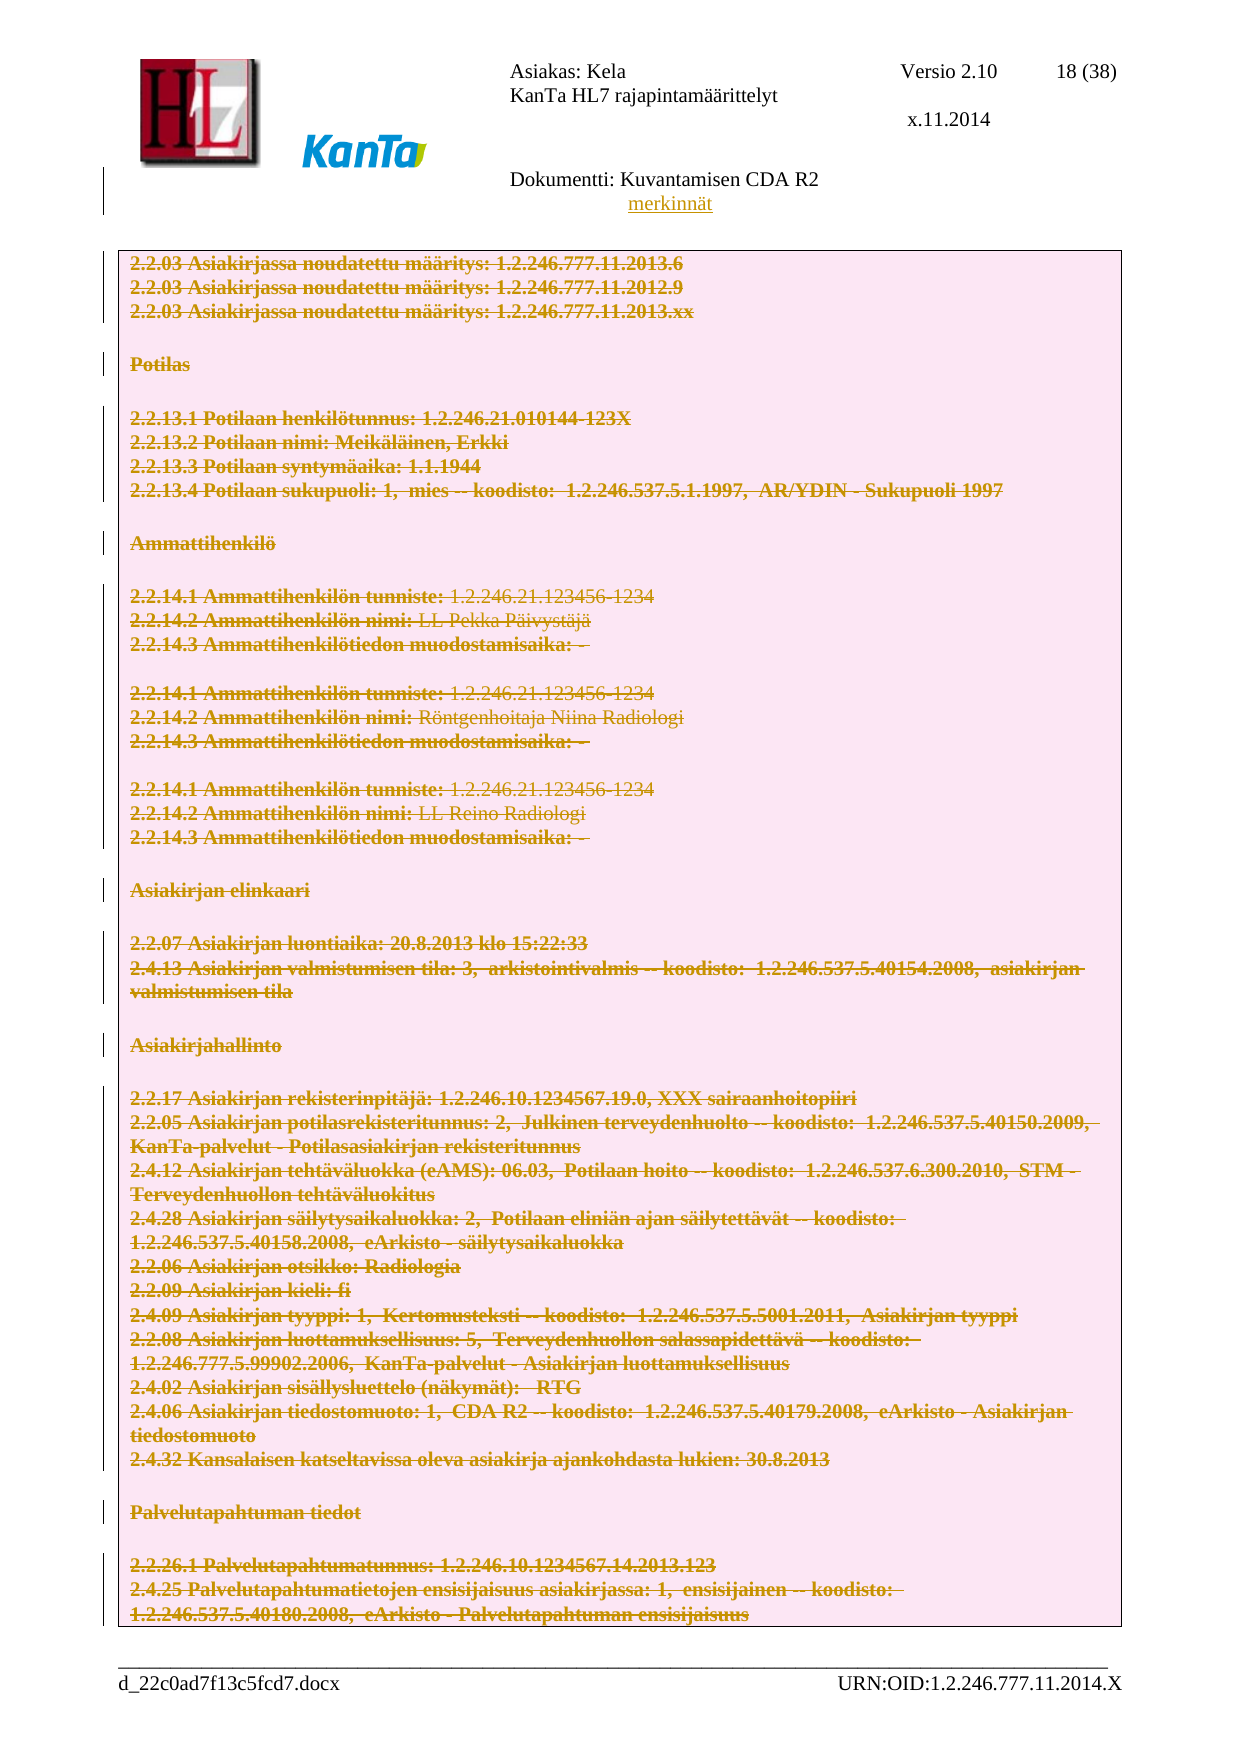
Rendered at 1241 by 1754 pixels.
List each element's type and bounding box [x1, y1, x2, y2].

picture [140, 59, 262, 168]
